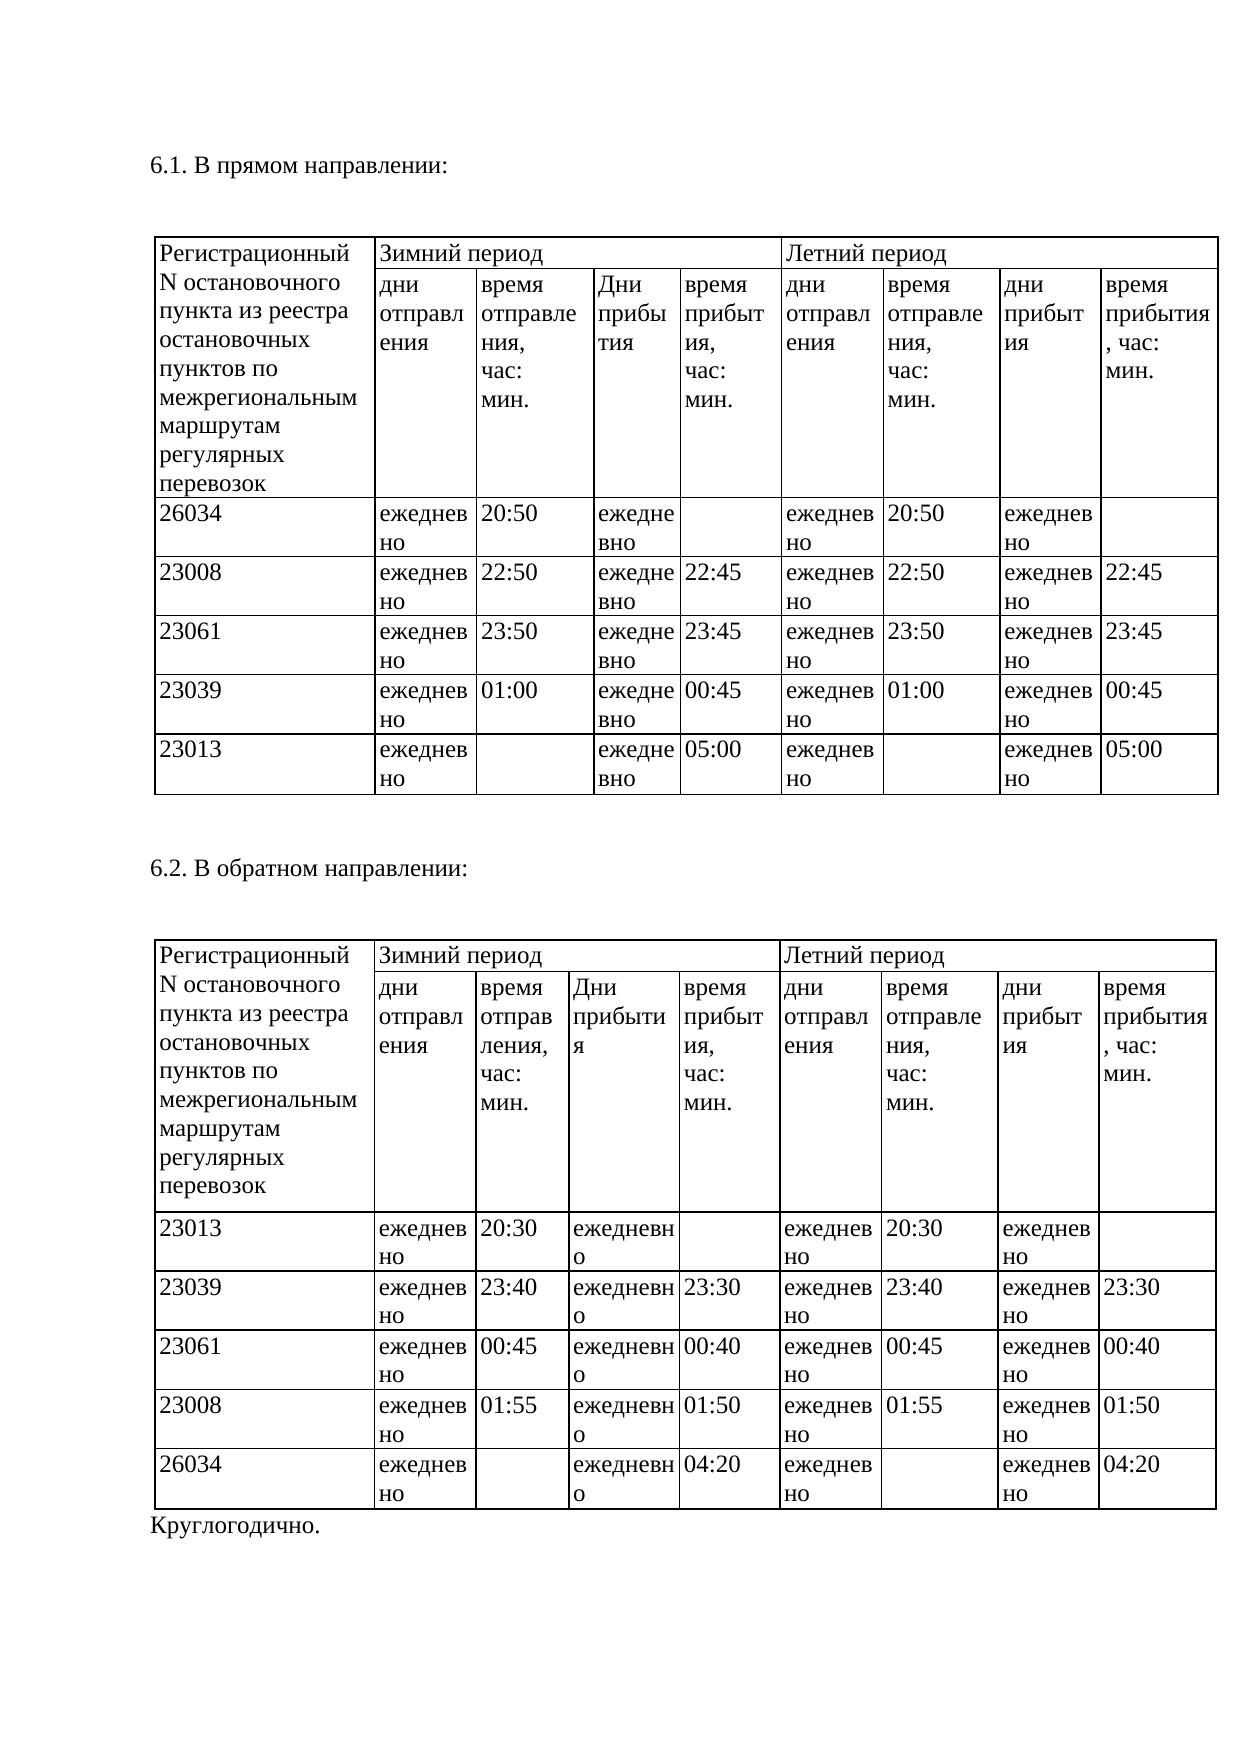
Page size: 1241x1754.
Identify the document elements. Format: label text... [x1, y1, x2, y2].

table_cell ежедневно [570, 1213, 679, 1270]
table_cell ежедневно [999, 1213, 1098, 1270]
table_cell ежедневно [1001, 616, 1100, 674]
table_cell 00:45 [1102, 675, 1217, 733]
table_cell ежедневно [999, 1390, 1098, 1448]
table_cell ежедневно [595, 675, 680, 733]
table_cell ежедневно [376, 735, 476, 793]
table_cell ежедневно [375, 1272, 475, 1329]
table_cell [884, 735, 999, 793]
table_cell Дни прибытия [595, 269, 680, 497]
table_cell [1100, 1213, 1215, 1270]
table_cell 23013 [156, 735, 374, 793]
table_cell ежедневно [782, 735, 883, 793]
table_cell 01:55 [477, 1390, 568, 1448]
table_cell 23039 [156, 675, 374, 733]
table_cell ежедневно [782, 557, 883, 615]
table_cell 22:45 [1102, 557, 1217, 615]
table_cell 20:50 [477, 498, 593, 556]
table_cell ежедневно [376, 498, 476, 556]
table_cell дни отправления [375, 972, 475, 1211]
table_cell ежедневно [1001, 557, 1100, 615]
table_cell время прибытия, час: мин. [1102, 269, 1217, 497]
table_cell 23061 [156, 1331, 374, 1388]
table_cell 00:40 [1100, 1331, 1215, 1388]
table_cell [1102, 498, 1217, 556]
table_cell 23008 [156, 1390, 374, 1448]
table_cell ежедневно [781, 1213, 881, 1270]
table_cell ежедневно [999, 1449, 1098, 1508]
table_header Зимний период [375, 941, 779, 971]
table_cell 05:00 [1102, 735, 1217, 793]
table_cell ежедневно [1001, 735, 1100, 793]
text 6.1. В прямом направлении: [150, 150, 1090, 179]
table_cell ежедневно [999, 1331, 1098, 1388]
table_cell ежедневно [595, 735, 680, 793]
table_cell [882, 1449, 997, 1508]
table_cell [477, 1449, 568, 1508]
table_cell ежедневно [376, 557, 476, 615]
table_cell 00:45 [477, 1331, 568, 1388]
table_cell ежедневно [375, 1390, 475, 1448]
table_cell время прибытия, час: мин. [1100, 972, 1215, 1211]
table_header Летний период [782, 238, 1217, 268]
table_cell 23013 [156, 1213, 374, 1270]
table_cell 01:50 [680, 1390, 779, 1448]
table_cell ежедневно [781, 1272, 881, 1329]
table_cell время отправления, час: мин. [882, 972, 997, 1211]
table_cell 23061 [156, 616, 374, 674]
table_cell [477, 735, 593, 793]
table_cell 05:00 [681, 735, 781, 793]
table_cell ежедневно [595, 616, 680, 674]
table_cell дни прибытия [1001, 269, 1100, 497]
table_cell ежедневно [376, 616, 476, 674]
table_cell время прибытия, час: мин. [681, 269, 781, 497]
table_header Зимний период [376, 238, 781, 268]
table_cell 23:50 [884, 616, 999, 674]
table_cell время отправления, час: мин. [884, 269, 999, 497]
table_cell 01:00 [477, 675, 593, 733]
table_cell ежедневно [570, 1272, 679, 1329]
table_cell ежедневно [1001, 675, 1100, 733]
table_cell 04:20 [1100, 1449, 1215, 1508]
table_cell 01:00 [884, 675, 999, 733]
table_cell ежедневно [595, 498, 680, 556]
table_header Регистрационный N остановочного пункта из реестра остановочных пунктов по межрегиональным маршрутам регулярных перевозок [156, 941, 374, 1211]
table_cell ежедневно [570, 1331, 679, 1388]
table_cell дни отправления [781, 972, 881, 1211]
table_cell 01:55 [882, 1390, 997, 1448]
table_cell 22:50 [884, 557, 999, 615]
table_cell 00:40 [680, 1331, 779, 1388]
table_cell дни отправления [376, 269, 476, 497]
table_cell 23:40 [882, 1272, 997, 1329]
table_header Летний период [781, 941, 1215, 971]
table_cell 01:50 [1100, 1390, 1215, 1448]
table_cell дни отправления [782, 269, 883, 497]
table_cell 23:40 [477, 1272, 568, 1329]
table_cell 04:20 [680, 1449, 779, 1508]
table_cell ежедневно [782, 675, 883, 733]
table_cell ежедневно [999, 1272, 1098, 1329]
table_cell [681, 498, 781, 556]
table_cell время отправления, час: мин. [477, 972, 568, 1211]
table_cell 00:45 [681, 675, 781, 733]
table_cell 00:45 [882, 1331, 997, 1388]
text 6.2. В обратном направлении: [150, 853, 1090, 881]
table_cell 22:45 [681, 557, 781, 615]
table_cell ежедневно [375, 1213, 475, 1270]
table_cell 23:45 [681, 616, 781, 674]
table_cell ежедневно [1001, 498, 1100, 556]
table_cell 23039 [156, 1272, 374, 1329]
table_cell 23:50 [477, 616, 593, 674]
text Круглогодично. [150, 1510, 1090, 1539]
table_cell ежедневно [376, 675, 476, 733]
table_cell Дни прибытия [570, 972, 679, 1211]
table_cell ежедневно [782, 616, 883, 674]
table_cell 20:50 [884, 498, 999, 556]
table_cell 23:30 [680, 1272, 779, 1329]
table_cell время прибытия, час: мин. [680, 972, 779, 1211]
table_cell 20:30 [882, 1213, 997, 1270]
table_cell время отправления, час: мин. [477, 269, 593, 497]
table_header Регистрационный N остановочного пункта из реестра остановочных пунктов по межрегиональным маршрутам регулярных перевозок [156, 238, 374, 497]
table_cell ежедневно [781, 1449, 881, 1508]
table_cell 26034 [156, 1449, 374, 1508]
table_cell 23008 [156, 557, 374, 615]
table_cell 23:30 [1100, 1272, 1215, 1329]
table_cell [680, 1213, 779, 1270]
table_cell ежедневно [570, 1390, 679, 1448]
table_cell 22:50 [477, 557, 593, 615]
table_cell ежедневно [375, 1449, 475, 1508]
table_cell ежедневно [375, 1331, 475, 1388]
table_cell 26034 [156, 498, 374, 556]
table_cell ежедневно [595, 557, 680, 615]
table_cell дни прибытия [999, 972, 1098, 1211]
table_cell ежедневно [781, 1331, 881, 1388]
table_cell 23:45 [1102, 616, 1217, 674]
table_cell 20:30 [477, 1213, 568, 1270]
table_cell ежедневно [782, 498, 883, 556]
table_cell ежедневно [781, 1390, 881, 1448]
table_cell ежедневно [570, 1449, 679, 1508]
